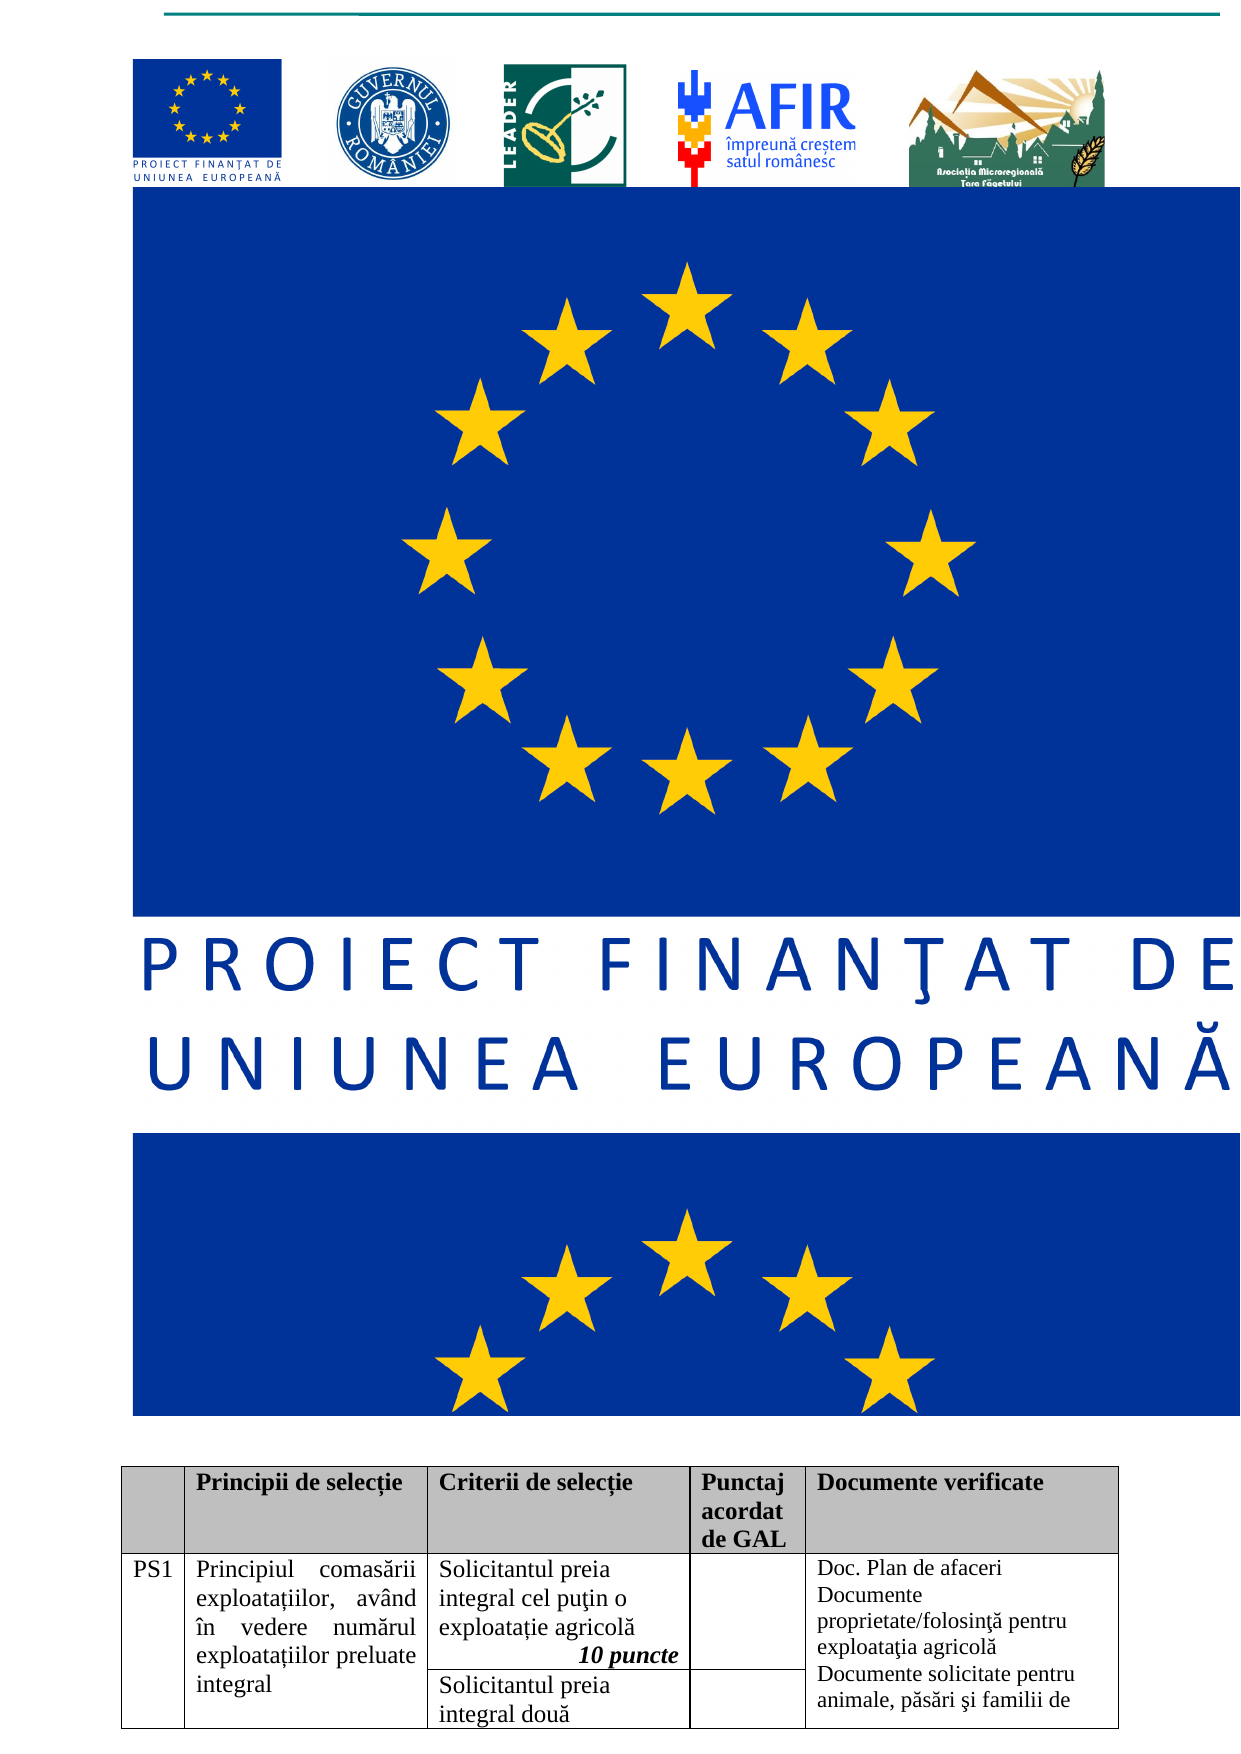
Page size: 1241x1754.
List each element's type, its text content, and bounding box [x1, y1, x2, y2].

table_header [122, 1467, 184, 1553]
table_cell [691, 1554, 805, 1669]
picture [132, 59, 1241, 1416]
table_cell Solicitantul preia integral două exploatații agricole 15 puncte [428, 1670, 689, 1728]
table_header Punctaj acordat de GAL [691, 1467, 805, 1553]
table_cell Solicitantul preia integral cel puţin o exploatație agricolă 10 puncte [428, 1554, 689, 1669]
picture [907, 70, 1105, 186]
table_header Criterii de selecție [428, 1467, 689, 1553]
table_cell PS1 [122, 1554, 184, 1728]
table_header Principii de selecție [185, 1467, 427, 1553]
table_cell Principiul comasării exploatațiilor, având în vedere numărul exploatațiilor preluate integral [185, 1554, 427, 1728]
table_cell Doc. Plan de afaceri Documente proprietate/folosinţă pentru exploataţia agricolă Documente solicitate pentru animale, păsări şi familii de albine inclusiv pentru cedent/cedenti Extras din Registrul unic de identificare de la APIA şi/sau din care să reiasă situația acestora înainte și după momentul preluării exploatației/exploatațiilor agricole. [806, 1554, 1118, 1728]
table_cell [691, 1670, 805, 1728]
table_header Documente verificate [806, 1467, 1118, 1553]
